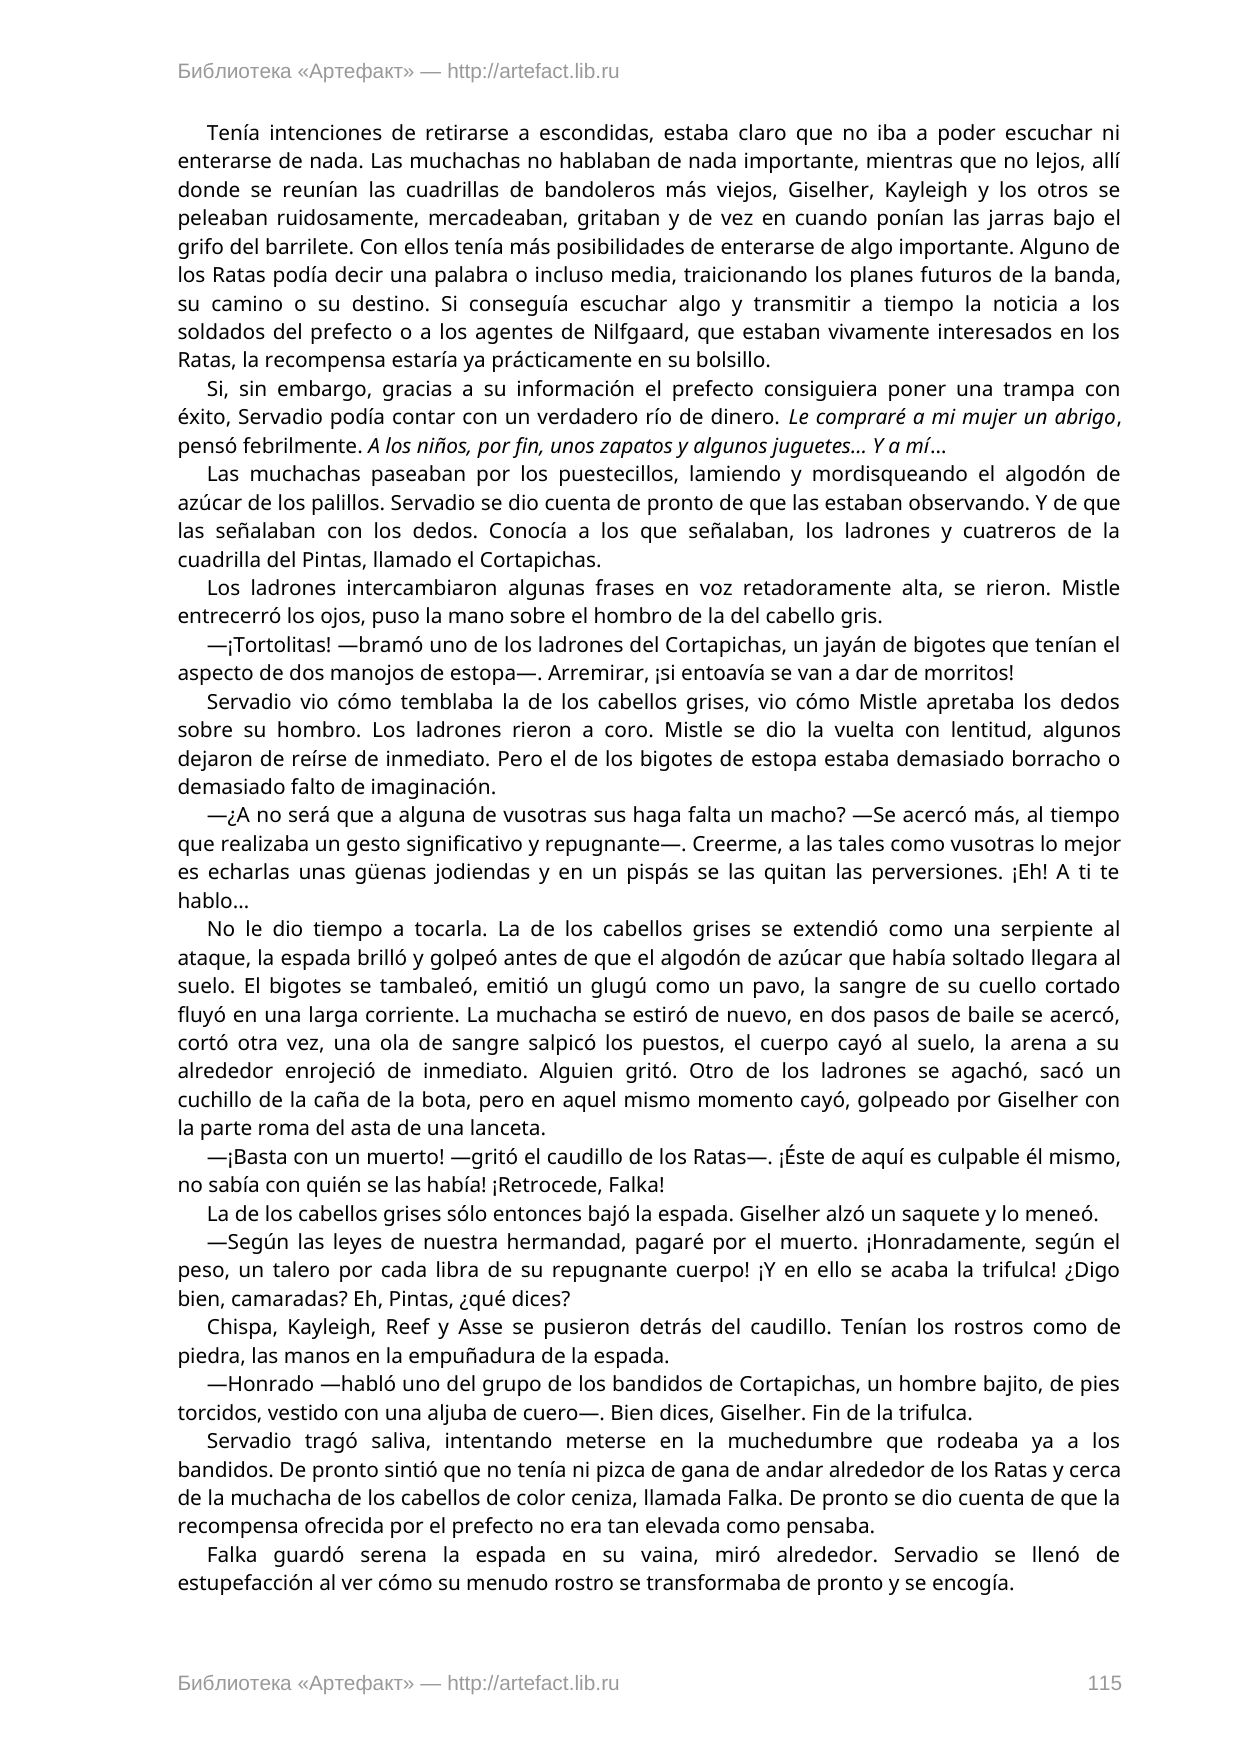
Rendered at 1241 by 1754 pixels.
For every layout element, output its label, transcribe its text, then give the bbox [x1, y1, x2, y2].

text Chispa, Kayleigh, Reef y Asse se pusieron detrás del caudillo. Tenían los rostros como de piedra, las manos en la empuñadura de la espada. [177, 1312, 1122, 1369]
text Servadio tragó saliva, intentando meterse en la muchedumbre que rodeaba ya a los bandidos. De pronto sintió que no tenía ni pizca de gana de andar alrededor de los Ratas y cerca de la muchacha de los cabellos de color ceniza, llamada Falka. De pronto se dio cuenta de que la recompensa ofrecida por el prefecto no era tan elevada como pensaba. [177, 1426, 1122, 1540]
text Servadio vio cómo temblaba la de los cabellos grises, vio cómo Mistle apretaba los dedos sobre su hombro. Los ladrones rieron a coro. Mistle se dio la vuelta con lentitud, algunos dejaron de reírse de inmediato. Pero el de los bigotes de estopa estaba demasiado borracho o demasiado falto de imaginación. [177, 687, 1122, 801]
text Falka guardó serena la espada en su vaina, miró alrededor. Servadio se llenó de estupefacción al ver cómo su menudo rostro se transformaba de pronto y se encogía. [177, 1540, 1122, 1597]
text Los ladrones intercambiaron algunas frases en voz retadoramente alta, se rieron. Mistle entrecerró los ojos, puso la mano sobre el hombro de la del cabello gris. [177, 573, 1122, 630]
text Tenía intenciones de retirarse a escondidas, estaba claro que no iba a poder escuchar ni enterarse de nada. Las muchachas no hablaban de nada importante, mientras que no lejos, allí donde se reunían las cuadrillas de bandoleros más viejos, Giselher, Kayleigh y los otros se peleaban ruidosamente, mercadeaban, gritaban y de vez en cuando ponían las jarras bajo el grifo del barrilete. Con ellos tenía más posibilidades de enterarse de algo importante. Alguno de los Ratas podía decir una palabra o incluso media, traicionando los planes futuros de la banda, su camino o su destino. Si conseguía escuchar algo y transmitir a tiempo la noticia a los soldados del prefecto o a los agentes de Nilfgaard, que estaban vivamente interesados en los Ratas, la recompensa estaría ya prácticamente en su bolsillo. [177, 118, 1122, 374]
text —Según las leyes de nuestra hermandad, pagaré por el muerto. ¡Honradamente, según el peso, un talero por cada libra de su repugnante cuerpo! ¡Y en ello se acaba la trifulca! ¿Digo bien, camaradas? Eh, Pintas, ¿qué dices? [177, 1227, 1122, 1312]
text —¡Basta con un muerto! —gritó el caudillo de los Ratas—. ¡Éste de aquí es culpable él mismo, no sabía con quién se las había! ¡Retrocede, Falka! [177, 1142, 1122, 1199]
text —¡Tortolitas! —bramó uno de los ladrones del Cortapichas, un jayán de bigotes que tenían el aspecto de dos manojos de estopa—. Arremirar, ¡si entoavía se van a dar de morritos! [177, 630, 1122, 687]
text —¿A no será que a alguna de vusotras sus haga falta un macho? —Se acercó más, al tiempo que realizaba un gesto significativo y repugnante—. Creerme, a las tales como vusotras lo mejor es echarlas unas güenas jodiendas y en un pispás se las quitan las perversiones. ¡Eh! A ti te hablo… [177, 801, 1122, 914]
text —Honrado —habló uno del grupo de los bandidos de Cortapichas, un hombre bajito, de pies torcidos, vestido con una aljuba de cuero—. Bien dices, Giselher. Fin de la trifulca. [177, 1369, 1122, 1426]
text Las muchachas paseaban por los puestecillos, lamiendo y mordisqueando el algodón de azúcar de los palillos. Servadio se dio cuenta de pronto de que las estaban observando. Y de que las señalaban con los dedos. Conocía a los que señalaban, los ladrones y cuatreros de la cuadrilla del Pintas, llamado el Cortapichas. [177, 459, 1122, 573]
text No le dio tiempo a tocarla. La de los cabellos grises se extendió como una serpiente al ataque, la espada brilló y golpeó antes de que el algodón de azúcar que había soltado llegara al suelo. El bigotes se tambaleó, emitió un glugú como un pavo, la sangre de su cuello cortado fluyó en una larga corriente. La muchacha se estiró de nuevo, en dos pasos de baile se acercó, cortó otra vez, una ola de sangre salpicó los puestos, el cuerpo cayó al suelo, la arena a su alrededor enrojeció de inmediato. Alguien gritó. Otro de los ladrones se agachó, sacó un cuchillo de la caña de la bota, pero en aquel mismo momento cayó, golpeado por Giselher con la parte roma del asta de una lanceta. [177, 914, 1122, 1142]
text Si, sin embargo, gracias a su información el prefecto consiguiera poner una trampa con éxito, Servadio podía contar con un verdadero río de dinero. Le compraré a mi mujer un abrigo, pensó febrilmente. A los niños, por fin, unos zapatos y algunos juguetes… Y a mí… [177, 374, 1122, 459]
text La de los cabellos grises sólo entonces bajó la espada. Giselher alzó un saquete y lo meneó. [177, 1199, 1122, 1227]
